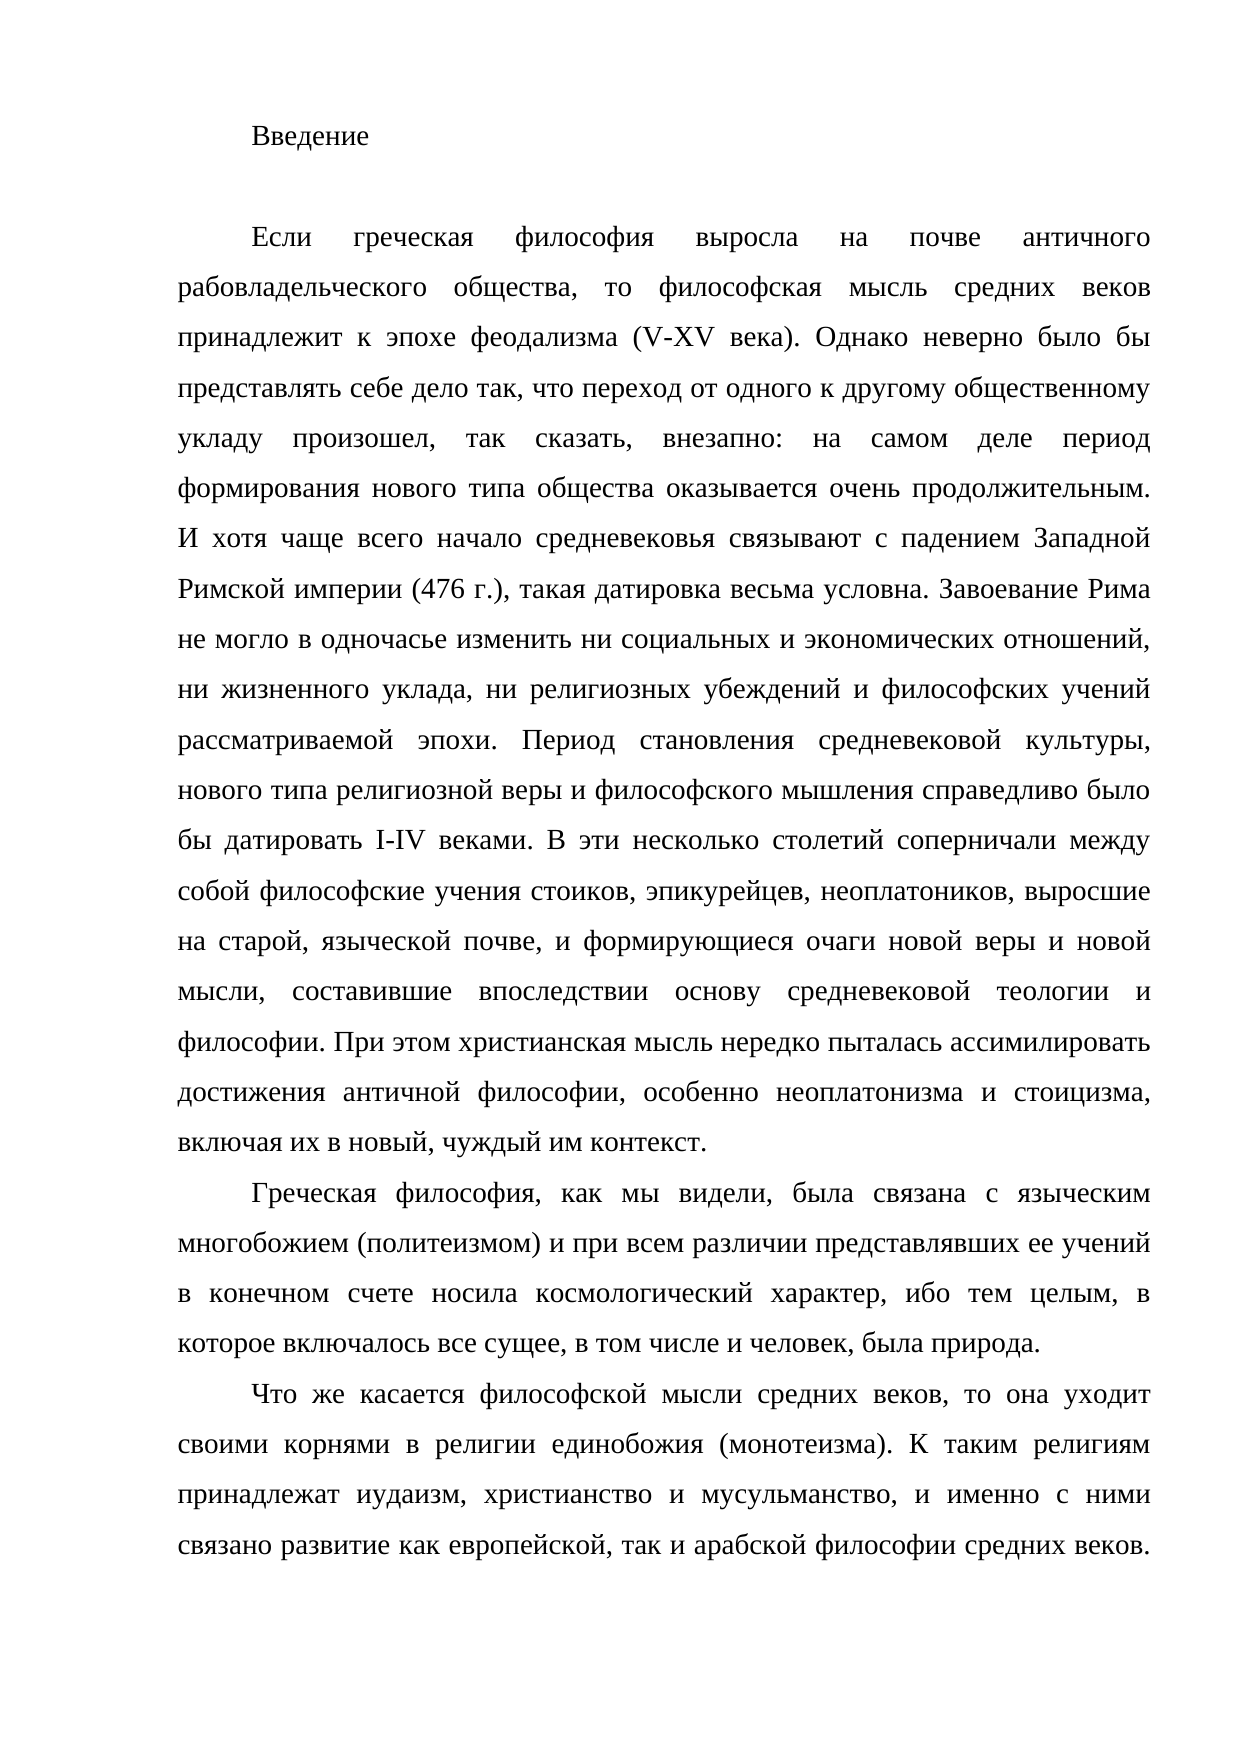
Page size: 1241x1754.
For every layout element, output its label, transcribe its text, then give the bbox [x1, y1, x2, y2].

text Греческая философия, как мы видели, была связана с языческим многобожием (политеизмом) и при всем различии представлявших ее учений в конечном счете носила космологический характер, ибо тем целым, в которое включалось все сущее, в том числе и человек, была природа. [177, 1175, 1152, 1359]
text Если греческая философия выросла на почве античного рабовладельческого общества, то философская мысль средних веков принадлежит к эпохе феодализма (V-XV века). Однако неверно было бы представлять себе дело так, что переход от одного к другому общественному укладу произошел, так сказать, внезапно: на самом деле период формирования нового типа общества оказывается очень продолжительным. И хотя чаще всего начало средневековья связывают с падением Западной Римской империи (476 г.), такая датировка весьма условна. Завоевание Рима не могло в одночасье изменить ни социальных и экономических отношений, ни жизненного уклада, ни религиозных убеждений и философских учений рассматриваемой эпохи. Период становления средневековой культуры, нового типа религиозной веры и философского мышления справедливо было бы датировать I-IV веками. В эти несколько столетий соперничали между собой философские учения стоиков, эпикурейцев, неоплатоников, выросшие на старой, языческой почве, и формирующиеся очаги новой веры и новой мысли, составившие впоследствии основу средневековой теологии и философии. При этом христианская мысль нередко пыталась ассимилировать достижения античной философии, особенно неоплатонизма и стоицизма, включая их в новый, чуждый им контекст. [177, 219, 1152, 1158]
text Введение [177, 118, 1152, 152]
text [177, 1376, 1152, 1560]
